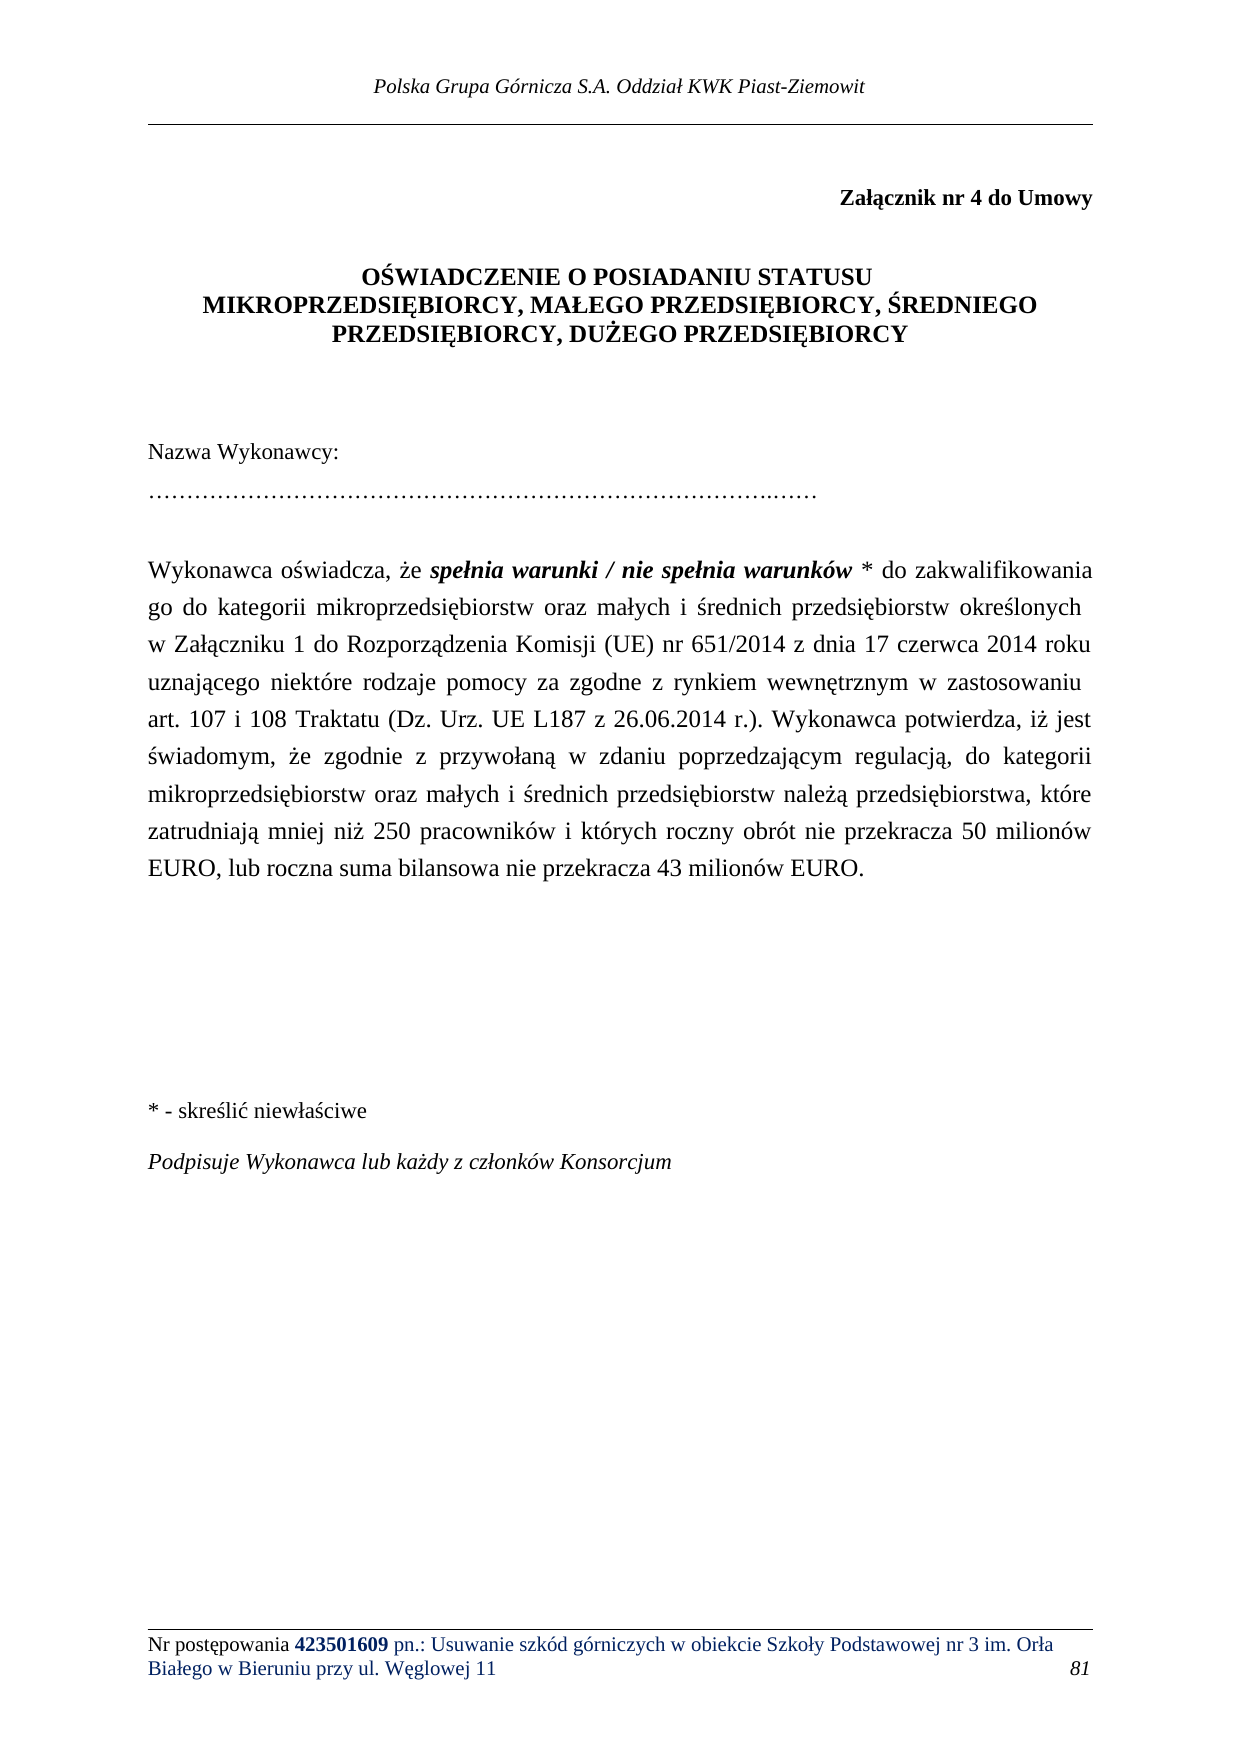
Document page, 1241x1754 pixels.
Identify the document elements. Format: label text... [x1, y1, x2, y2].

text Załącznik nr 4 do Umowy [148, 184, 1093, 211]
text ……………………………………………………………………….…… [148, 477, 1093, 503]
text Podpisuje Wykonawca lub każdy z członków Konsorcjum [148, 1148, 1093, 1174]
text * - skreślić niewłaściwe [148, 1097, 1093, 1124]
text Nazwa Wykonawcy: [148, 438, 1093, 465]
text OŚWIADCZENIE O POSIADANIU STATUSU MIKROPRZEDSIĘBIORCY, MAŁEGO PRZEDSIĘBIORCY, ŚREDNIEGO PRZEDSIĘBIORCY, DUŻEGO PRZEDSIĘBIORCY [148, 262, 1093, 348]
text Wykonawca oświadcza, że spełnia warunki / nie spełnia warunków * do zakwalifikowania go do kategorii mikroprzedsiębiorstw oraz małych i średnich przedsiębiorstw określonych w Załączniku 1 do Rozporządzenia Komisji (UE) nr 651/2014 z dnia 17 czerwca 2014 roku uznającego niektóre rodzaje pomocy za zgodne z rynkiem wewnętrznym w zastosowaniu art. 107 i 108 Traktatu (Dz. Urz. UE L187 z 26.06.2014 r.). Wykonawca potwierdza, iż jest świadomym, że zgodnie z przywołaną w zdaniu poprzedzającym regulacją, do kategorii mikroprzedsiębiorstw oraz małych i średnich przedsiębiorstw należą przedsiębiorstwa, które zatrudniają mniej niż 250 pracowników i których roczny obrót nie przekracza 50 milionów EURO, lub roczna suma bilansowa nie przekracza 43 milionów EURO. [148, 555, 1093, 882]
